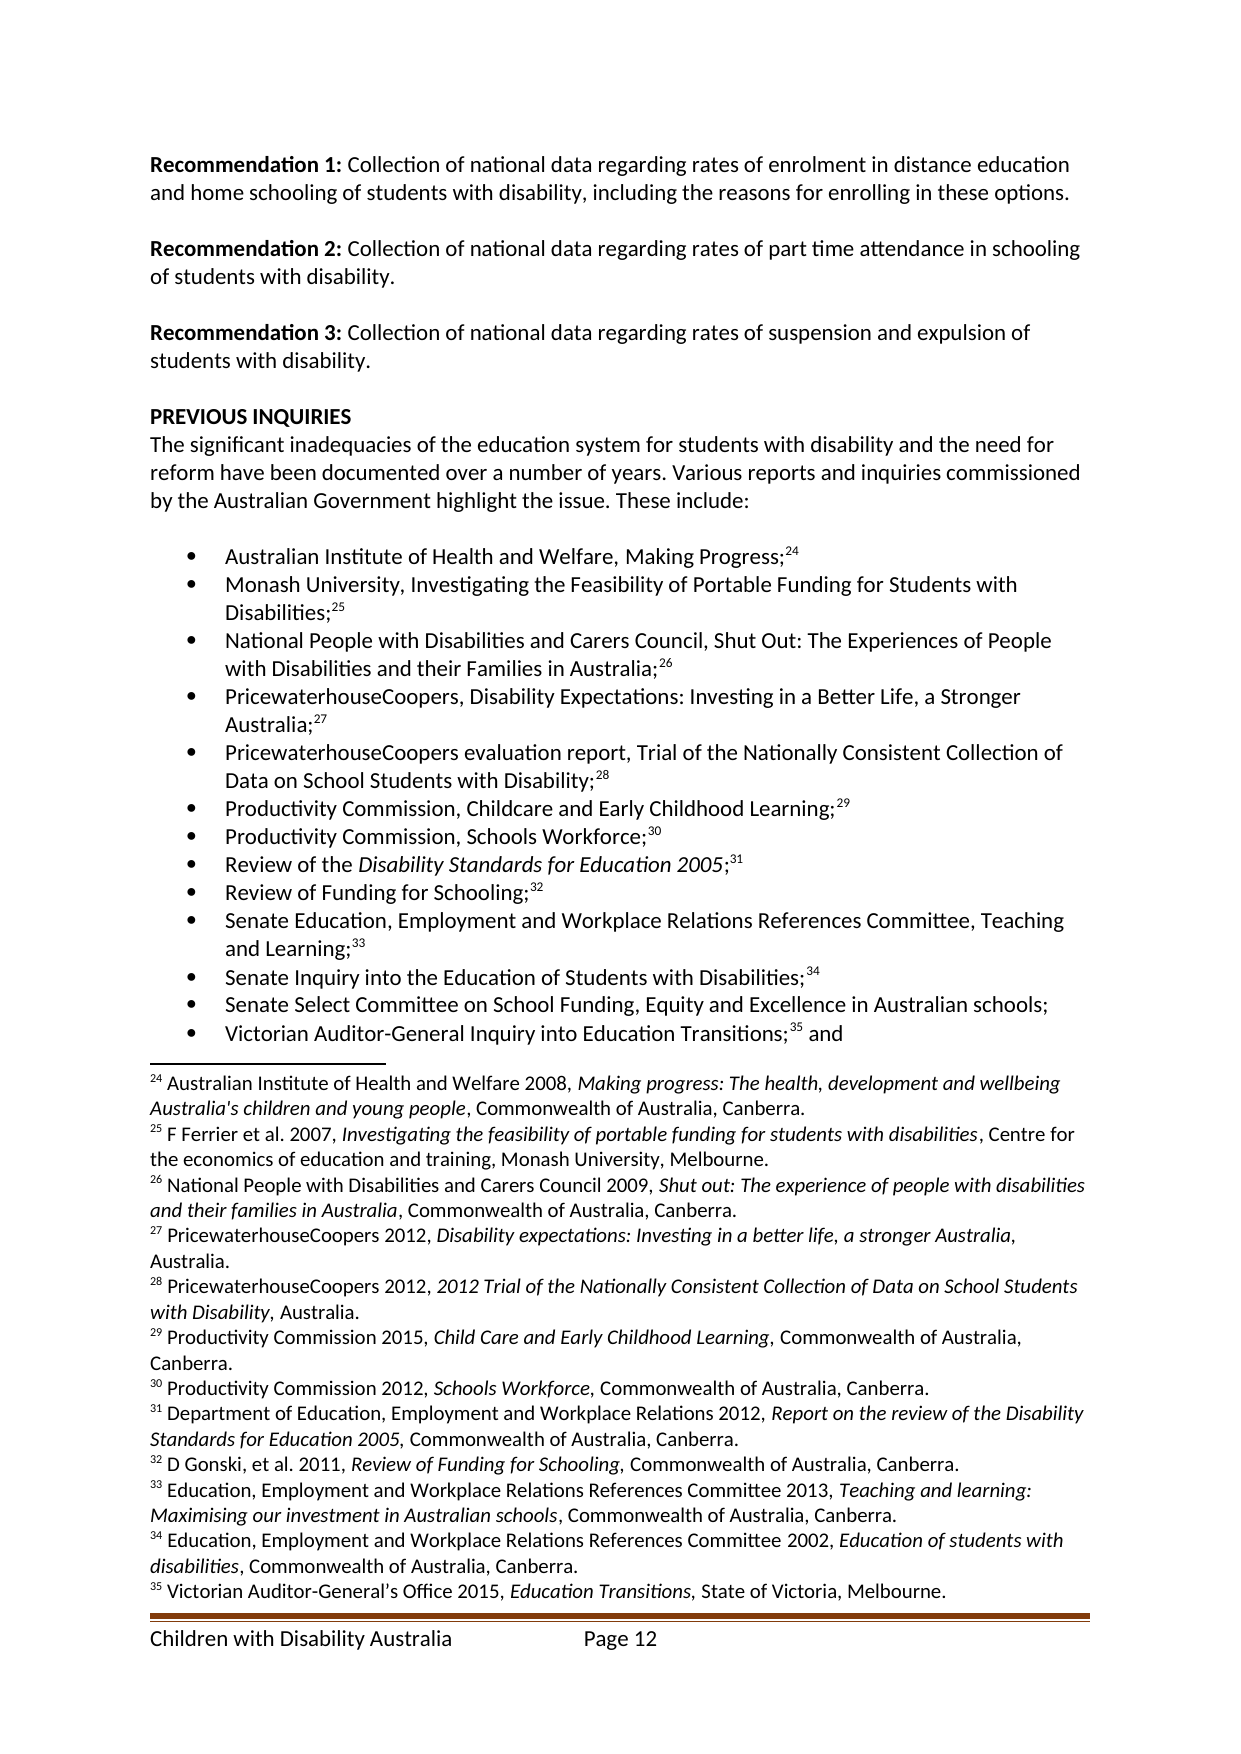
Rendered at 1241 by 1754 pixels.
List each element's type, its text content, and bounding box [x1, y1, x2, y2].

text PREVIOUS INQUIRIES [150, 402, 1090, 430]
list PricewaterhouseCoopers, Disability Expectations: Investing in a Better Life, a Stronger Australia; [187, 682, 1090, 738]
list Monash University, Investigating the Feasibility of Portable Funding for Students with Disabilities; [187, 570, 1090, 626]
list Productivity Commission, Childcare and Early Childhood Learning; [187, 794, 1090, 822]
list Australian Institute of Health and Welfare, Making Progress; [187, 542, 1090, 570]
list Senate Inquiry into the Education of Students with Disabilities; [187, 963, 1090, 991]
text Recommendation 1: Collection of national data regarding rates of enrolment in distance education and home schooling of students with disability, including the reasons for enrolling in these options. [150, 150, 1090, 206]
text The significant inadequacies of the education system for students with disability and the need for reform have been documented over a number of years. Various reports and inquiries commissioned by the Australian Government highlight the issue. These include: [150, 430, 1090, 514]
list Victorian Auditor-General Inquiry into Education Transitions; and [187, 1019, 1090, 1047]
list National People with Disabilities and Carers Council, Shut Out: The Experiences of People with Disabilities and their Families in Australia; [187, 626, 1090, 682]
text Recommendation 2: Collection of national data regarding rates of part time attendance in schooling of students with disability. [150, 234, 1090, 290]
list Review of Funding for Schooling; [187, 878, 1090, 907]
list Productivity Commission, Schools Workforce; [187, 822, 1090, 851]
text Recommendation 3: Collection of national data regarding rates of suspension and expulsion of students with disability. [150, 318, 1090, 374]
list Senate Select Committee on School Funding, Equity and Excellence in Australian schools; [187, 991, 1090, 1019]
list Senate Education, Employment and Workplace Relations References Committee, Teaching and Learning; [187, 907, 1090, 963]
list Review of the Disability Standards for Education 2005; [187, 851, 1090, 878]
list PricewaterhouseCoopers evaluation report, Trial of the Nationally Consistent Collection of Data on School Students with Disability; [187, 738, 1090, 794]
